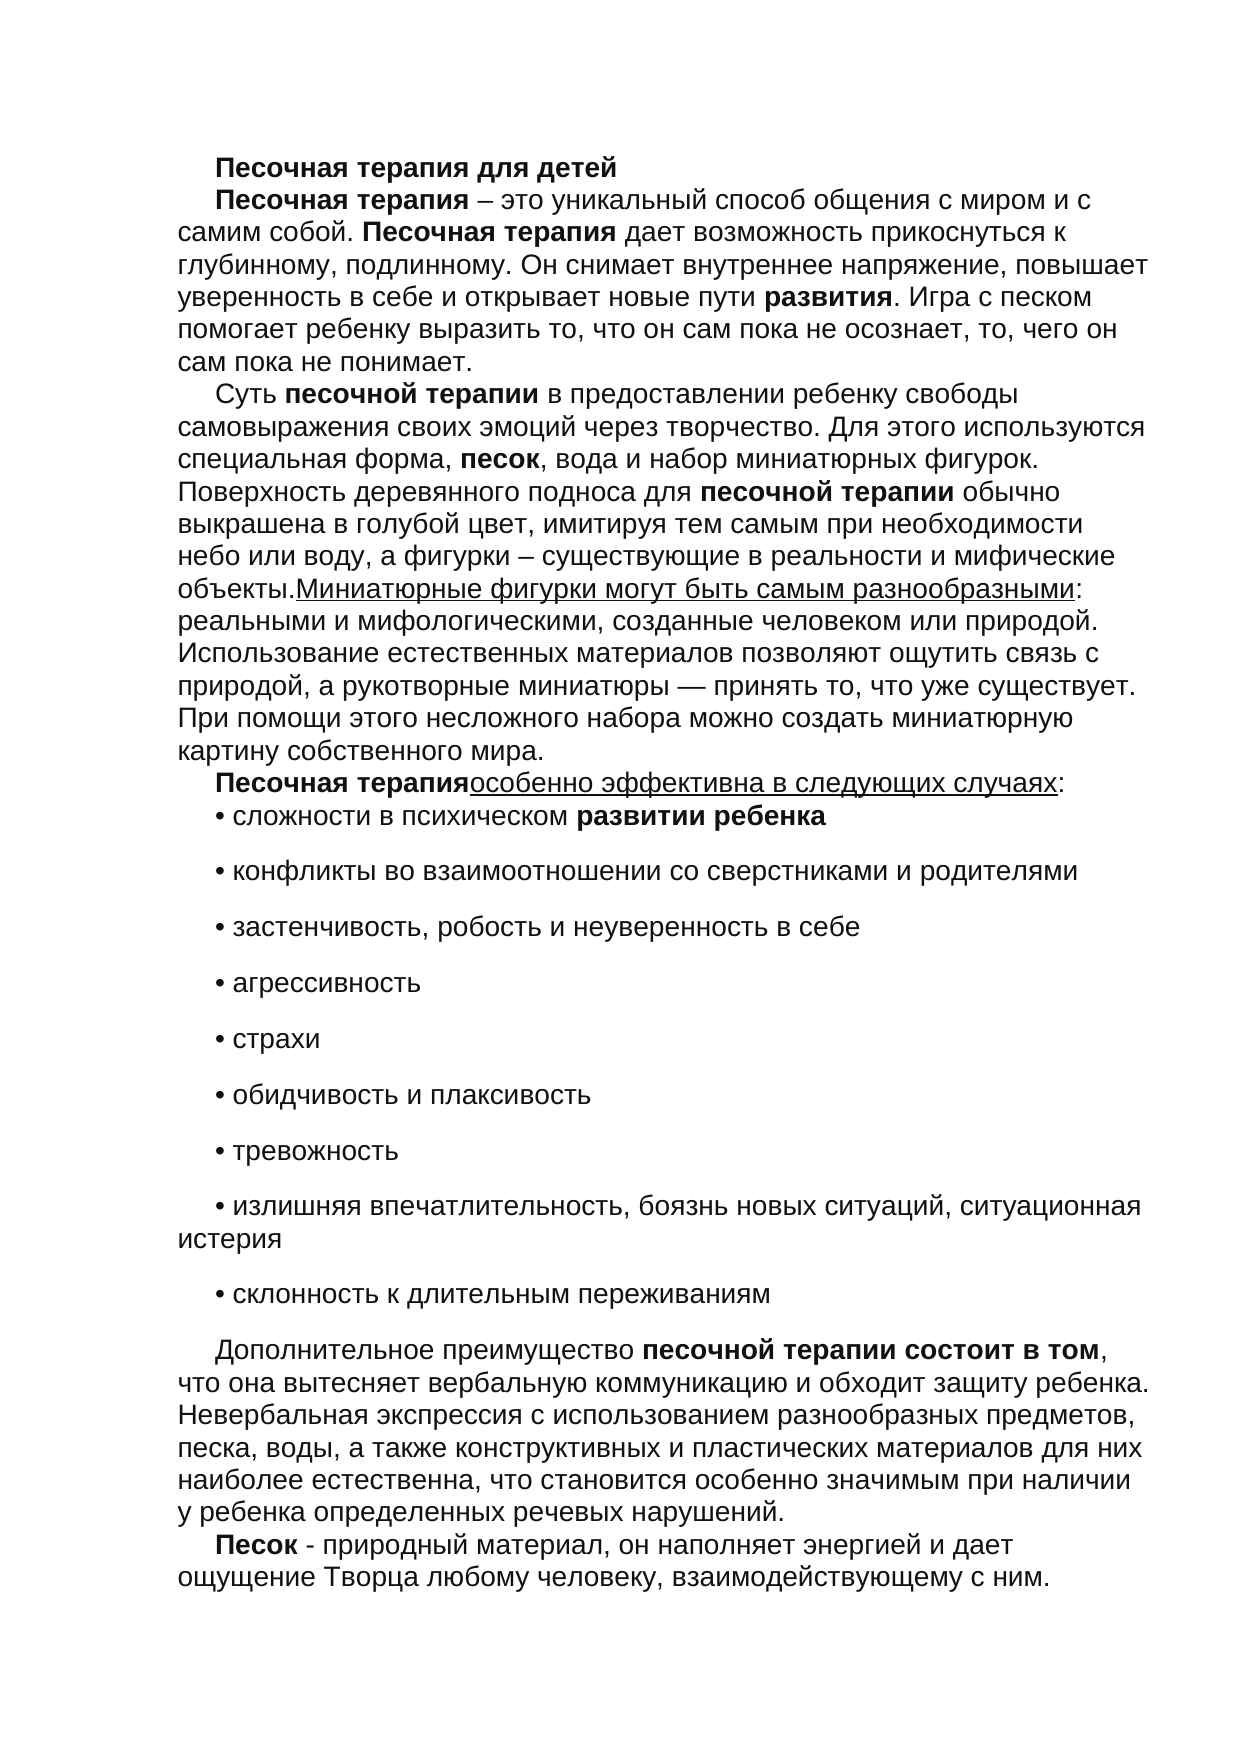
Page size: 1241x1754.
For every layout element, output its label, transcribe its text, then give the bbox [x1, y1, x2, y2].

text • излишняя впечатлительность, боязнь новых ситуаций, ситуационная истерия [177, 1189, 1152, 1254]
text • сложности в психическом развитии ребенка [177, 798, 1152, 831]
text Песочная терапия – это уникальный способ общения с миром и с самим собой. Песочная терапия дает возможность прикоснуться к глубинному, подлинному. Он снимает внутреннее напряжение, повышает уверенность в себе и открывает новые пути развития. Игра с песком помогает ребенку выразить то, что он сам пока не осознает, то, чего он сам пока не понимает. [177, 183, 1152, 377]
text • агрессивность [177, 966, 1152, 998]
text • страхи [177, 1022, 1152, 1054]
text • склонность к длительным переживаниям [177, 1277, 1152, 1310]
text • обидчивость и плаксивость [177, 1078, 1152, 1110]
text Песочная терапия для детей [177, 151, 1152, 183]
text • тревожность [177, 1133, 1152, 1166]
text • застенчивость, робость и неуверенность в себе [177, 910, 1152, 942]
text Песок - природный материал, он наполняет энергией и дает ощущение Творца любому человеку, взаимодействующему с ним. [177, 1528, 1152, 1592]
text • конфликты во взаимоотношении со сверстниками и родителями [177, 854, 1152, 887]
text Дополнительное преимущество песочной терапии состоит в том, что она вытесняет вербальную коммуникацию и обходит защиту ребенка. Невербальная экспрессия с использованием разнообразных предметов, песка, воды, а также конструктивных и пластических материалов для них наиболее естественна, что становится особенно значимым при наличии у ребенка определенных речевых нарушений. [177, 1333, 1152, 1528]
text Суть песочной терапии в предоставлении ребенку свободы самовыражения своих эмоций через творчество. Для этого используются специальная форма, песок, вода и набор миниатюрных фигурок. Поверхность деревянного подноса для песочной терапии обычно выкрашена в голубой цвет, имитируя тем самым при необходимости небо или воду, а фигурки – существующие в реальности и мифические объекты.Миниатюрные фигурки могут быть самым разнообразными: реальными и мифологическими, созданные человеком или природой. Использование естественных материалов позволяют ощутить связь с природой, а рукотворные миниатюры — принять то, что уже существует. При помощи этого несложного набора можно создать миниатюрную картину собственного мира. [177, 377, 1152, 766]
text Песочная терапияособенно эффективна в следующих случаях: [177, 766, 1152, 798]
